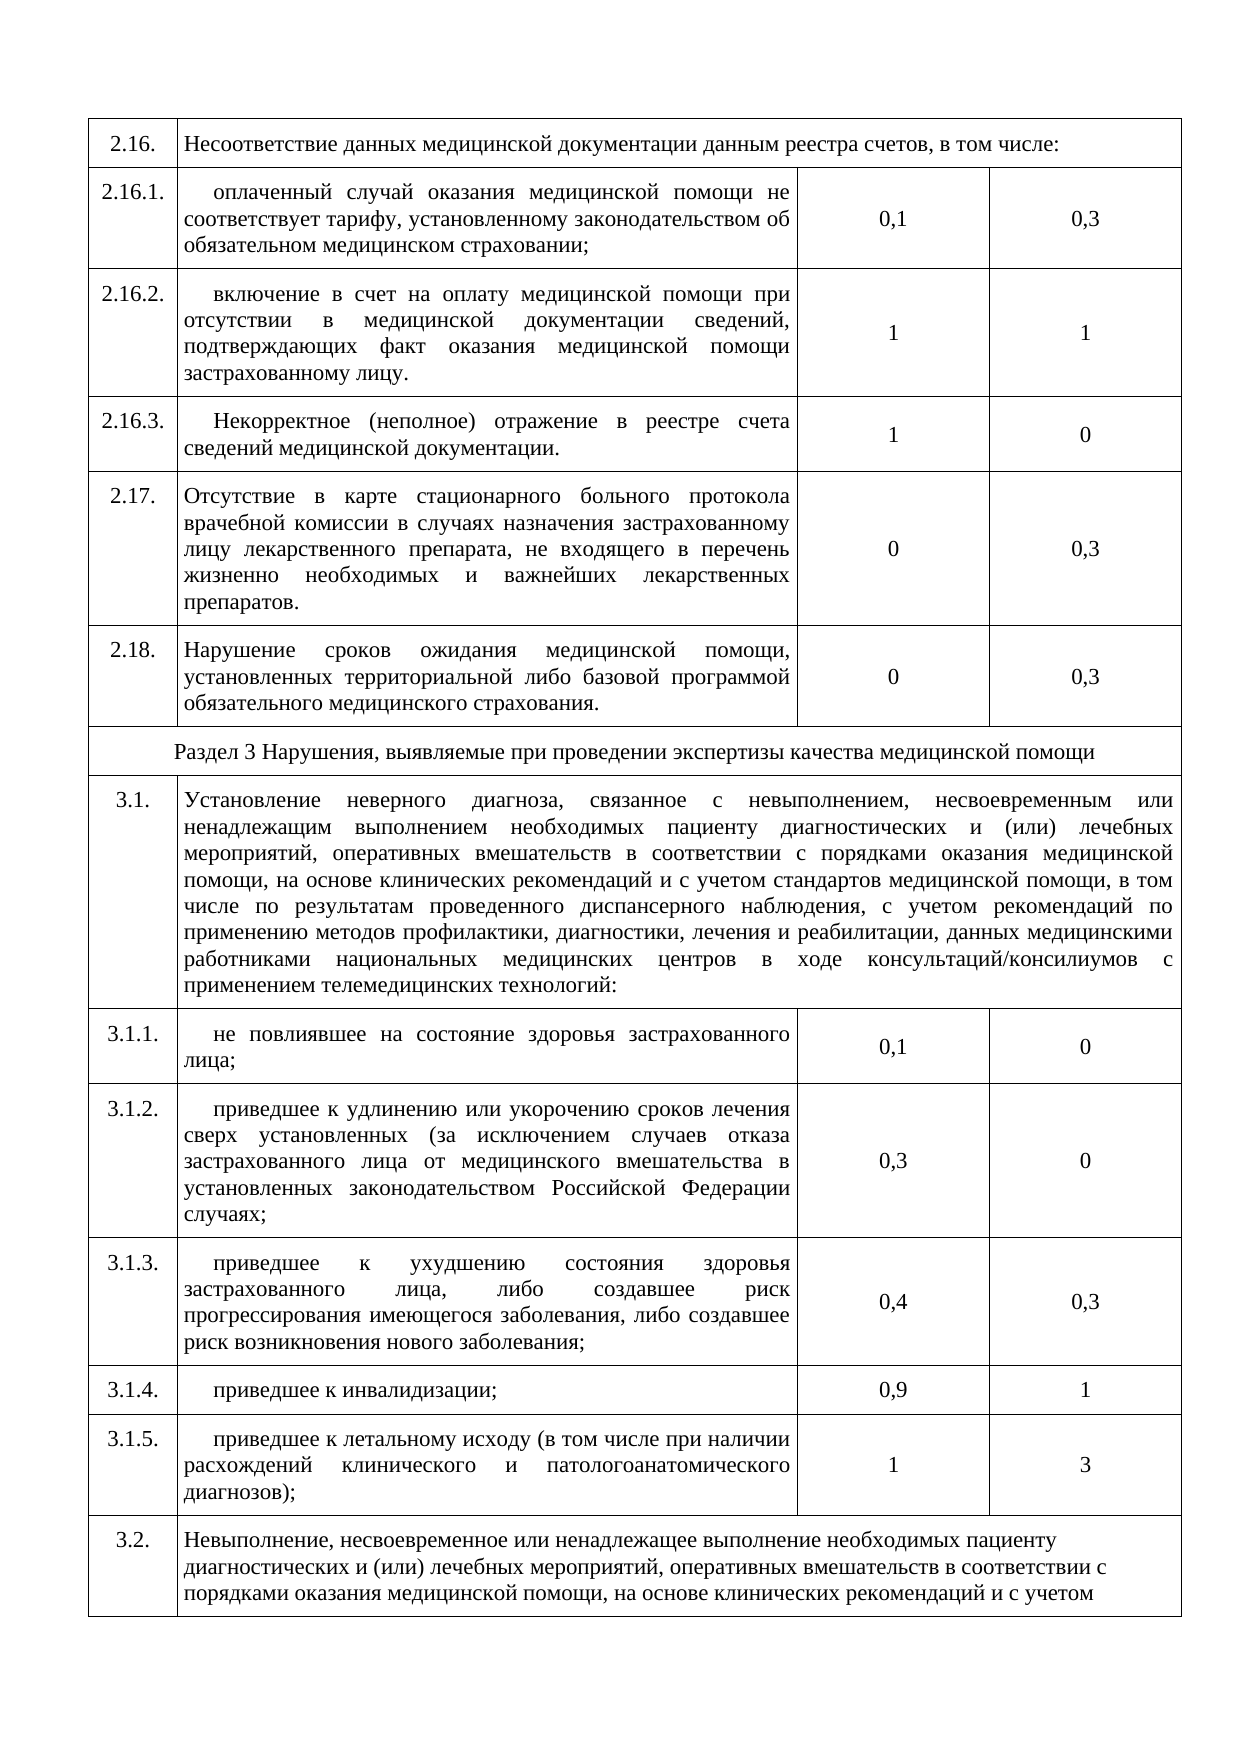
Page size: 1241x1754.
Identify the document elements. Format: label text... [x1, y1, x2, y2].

table_cell 3.1.3. [89, 1238, 177, 1365]
table_cell 1 [798, 269, 989, 396]
table_cell 1 [798, 1415, 989, 1515]
table_cell 1 [990, 269, 1181, 396]
table_cell Раздел 3 Нарушения, выявляемые при проведении экспертизы качества медицинской помощи [89, 727, 1181, 775]
table_cell 3.1.5. [89, 1415, 177, 1515]
table_cell 0,3 [990, 472, 1181, 625]
table_cell 1 [990, 1366, 1181, 1413]
table_cell 0,4 [798, 1238, 989, 1365]
table_cell приведшее к удлинению или укорочению сроков лечения сверх установленных (за исключением случаев отказа застрахованного лица от медицинского вмешательства в установленных законодательством Российской Федерации случаях; [178, 1084, 797, 1237]
table_cell не повлиявшее на состояние здоровья застрахованного лица; [178, 1009, 797, 1083]
table_cell 1 [798, 397, 989, 471]
table_cell 2.16.3. [89, 397, 177, 471]
table_cell 0,3 [990, 626, 1181, 726]
table_cell приведшее к ухудшению состояния здоровья застрахованного лица, либо создавшее риск прогрессирования имеющегося заболевания, либо создавшее риск возникновения нового заболевания; [178, 1238, 797, 1365]
table_cell приведшее к летальному исходу (в том числе при наличии расхождений клинического и патологоанатомического диагнозов); [178, 1415, 797, 1515]
table_cell 3 [990, 1415, 1181, 1515]
table_cell 0,9 [798, 1366, 989, 1413]
table_cell 3.1.4. [89, 1366, 177, 1413]
table_cell 0,1 [798, 1009, 989, 1083]
table_cell 2.16.2. [89, 269, 177, 396]
table_cell включение в счет на оплату медицинской помощи при отсутствии в медицинской документации сведений, подтверждающих факт оказания медицинской помощи застрахованному лицу. [178, 269, 797, 396]
table_cell 0 [990, 397, 1181, 471]
table_cell 3.1.1. [89, 1009, 177, 1083]
table_cell Несоответствие данных медицинской документации данным реестра счетов, в том числе: [178, 119, 1181, 167]
table_cell 3.2. [89, 1516, 177, 1616]
table_cell 2.17. [89, 472, 177, 625]
table_cell 0 [798, 472, 989, 625]
table_cell 2.16.1. [89, 168, 177, 268]
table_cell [178, 1516, 1181, 1616]
table_cell 0,1 [798, 168, 989, 268]
table_cell Некорректное (неполное) отражение в реестре счета сведений медицинской документации. [178, 397, 797, 471]
table_cell Нарушение сроков ожидания медицинской помощи, установленных территориальной либо базовой программой обязательного медицинского страхования. [178, 626, 797, 726]
table_cell 0 [990, 1084, 1181, 1237]
table_cell 3.1.2. [89, 1084, 177, 1237]
table_cell 2.16. [89, 119, 177, 167]
table_cell 3.1. [89, 776, 177, 1008]
table_cell Отсутствие в карте стационарного больного протокола врачебной комиссии в случаях назначения застрахованному лицу лекарственного препарата, не входящего в перечень жизненно необходимых и важнейших лекарственных препаратов. [178, 472, 797, 625]
table_cell 2.18. [89, 626, 177, 726]
table_cell 0,3 [990, 168, 1181, 268]
table_cell приведшее к инвалидизации; [178, 1366, 797, 1413]
table_cell Установление неверного диагноза, связанное с невыполнением, несвоевременным или ненадлежащим выполнением необходимых пациенту диагностических и (или) лечебных мероприятий, оперативных вмешательств в соответствии с порядками оказания медицинской помощи, на основе клинических рекомендаций и с учетом стандартов медицинской помощи, в том числе по результатам проведенного диспансерного наблюдения, с учетом рекомендаций по применению методов профилактики, диагностики, лечения и реабилитации, данных медицинскими работниками национальных медицинских центров в ходе консультаций/консилиумов с применением телемедицинских технологий: [178, 776, 1181, 1008]
table_cell 0,3 [990, 1238, 1181, 1365]
table_cell 0 [990, 1009, 1181, 1083]
table_cell оплаченный случай оказания медицинской помощи не соответствует тарифу, установленному законодательством об обязательном медицинском страховании; [178, 168, 797, 268]
table_cell 0,3 [798, 1084, 989, 1237]
table_cell 0 [798, 626, 989, 726]
